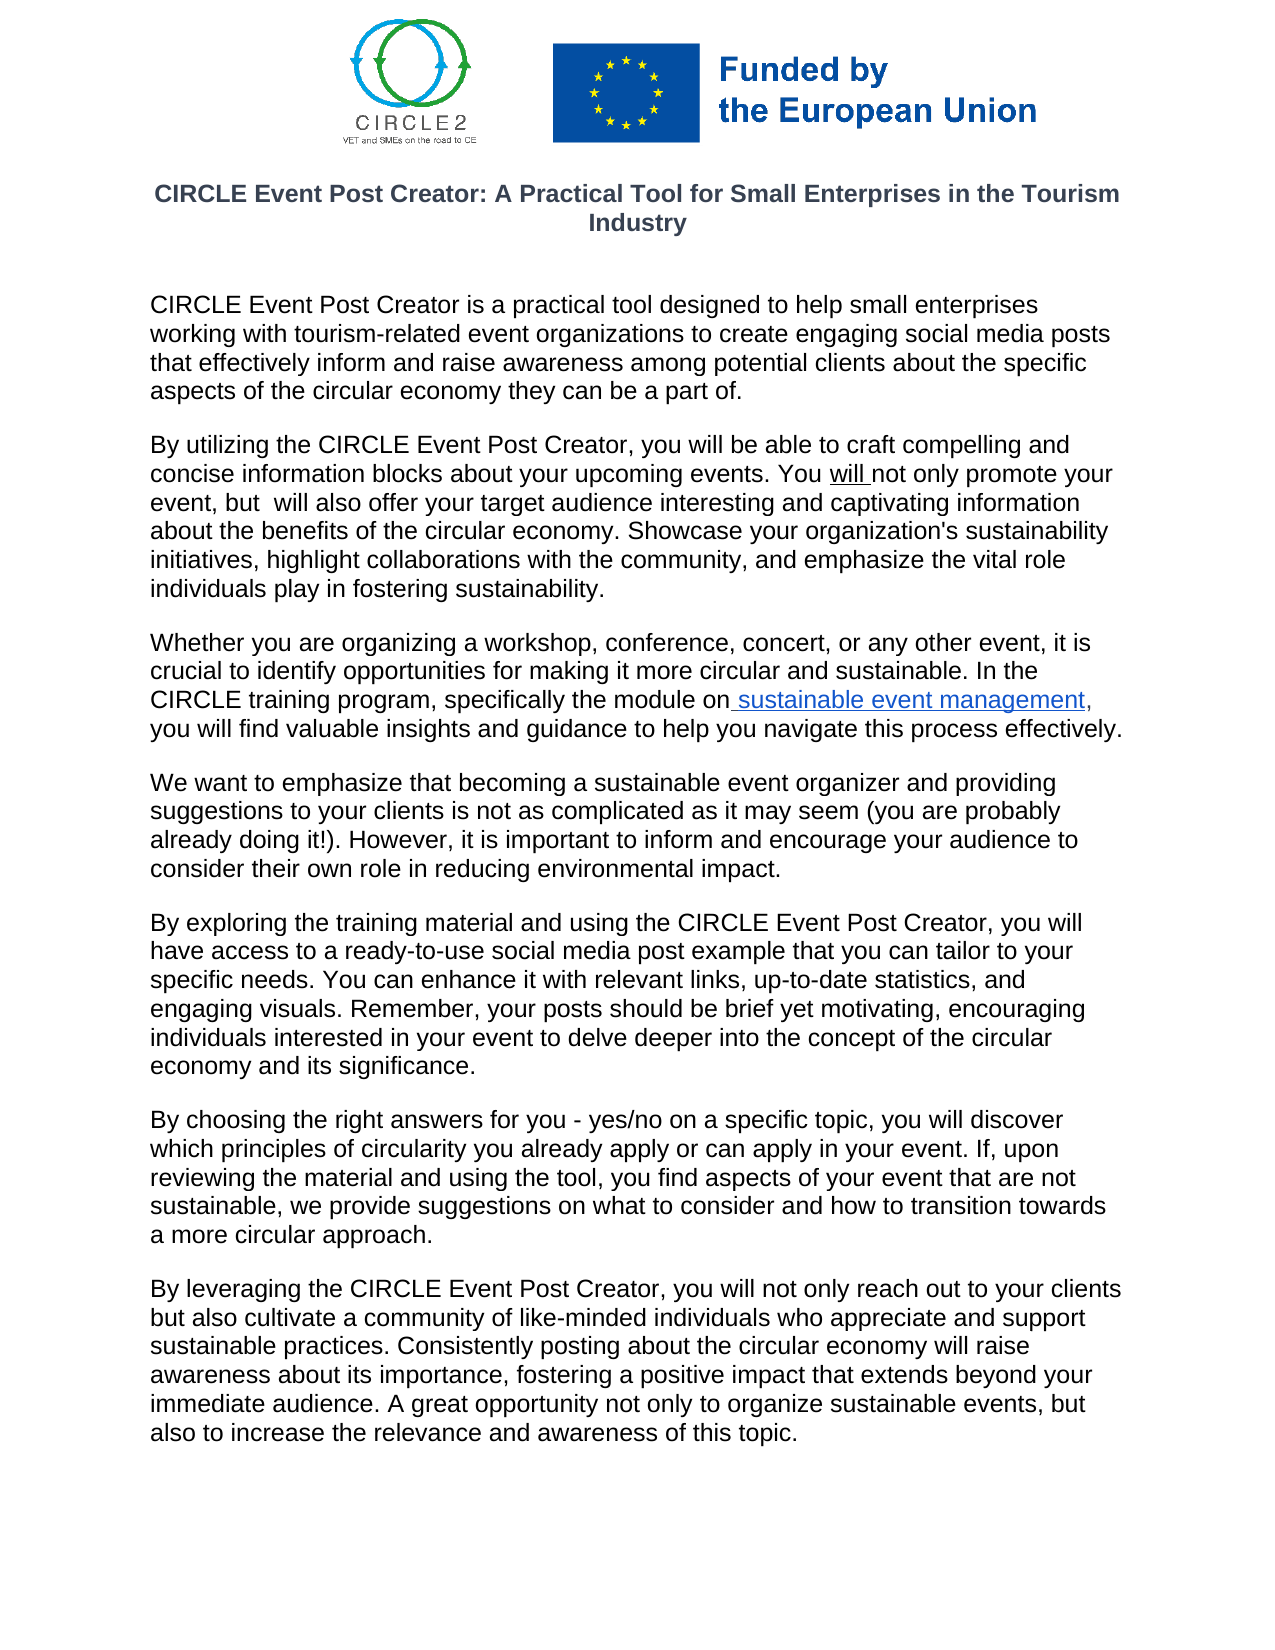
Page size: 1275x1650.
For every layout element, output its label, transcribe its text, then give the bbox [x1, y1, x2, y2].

text By leveraging the CIRCLE Event Post Creator, you will not only reach out to your clients but also cultivate a community of like-minded individuals who appreciate and support sustainable practices. Consistently posting about the circular economy will raise awareness about its importance, fostering a positive impact that extends beyond your immediate audience. A great opportunity not only to organize sustainable events, but also to increase the relevance and awareness of this topic. [150, 1274, 1125, 1446]
text By exploring the training material and using the CIRCLE Event Post Creator, you will have access to a ready-to-use social media post example that you can tailor to your specific needs. You can enhance it with relevant links, up-to-date statistics, and engaging visuals. Remember, your posts should be brief yet motivating, encouraging individuals interested in your event to delve deeper into the concept of the circular economy and its significance. [150, 907, 1125, 1080]
text CIRCLE Event Post Creator: A Practical Tool for Small Enterprises in the Tourism Industry [150, 179, 1125, 236]
text By utilizing the CIRCLE Event Post Creator, you will be able to craft compelling and concise information blocks about your upcoming events. You will not only promote your event, but will also offer your target audience interesting and captivating information about the benefits of the circular economy. Showcase your organization's sustainability initiatives, highlight collaborations with the community, and emphasize the vital role individuals play in fostering sustainability. [150, 430, 1125, 602]
picture [546, 37, 1073, 149]
text Whether you are organizing a workshop, conference, concert, or any other event, it is crucial to identify opportunities for making it more circular and sustainable. In the CIRCLE training program, specifically the module on sustainable event management, you will find valuable insights and guidance to help you navigate this process effectively. [150, 627, 1125, 742]
text CIRCLE Event Post Creator is a practical tool designed to help small enterprises working with tourism-related event organizations to create engaging social media posts that effectively inform and raise awareness among potential clients about the specific aspects of the circular economy they can be a part of. [150, 290, 1125, 405]
text By choosing the right answers for you - yes/no on a specific topic, you will discover which principles of circularity you already apply or can apply in your event. If, upon reviewing the material and using the tool, you find aspects of your event that are not sustainable, we provide suggestions on what to consider and how to transition towards a more circular approach. [150, 1105, 1125, 1249]
picture [337, 14, 483, 159]
text We want to emphasize that becoming a sustainable event organizer and providing suggestions to your clients is not as complicated as it may seem (you are probably already doing it!). However, it is important to inform and encourage your audience to consider their own role in reducing environmental impact. [150, 767, 1125, 882]
